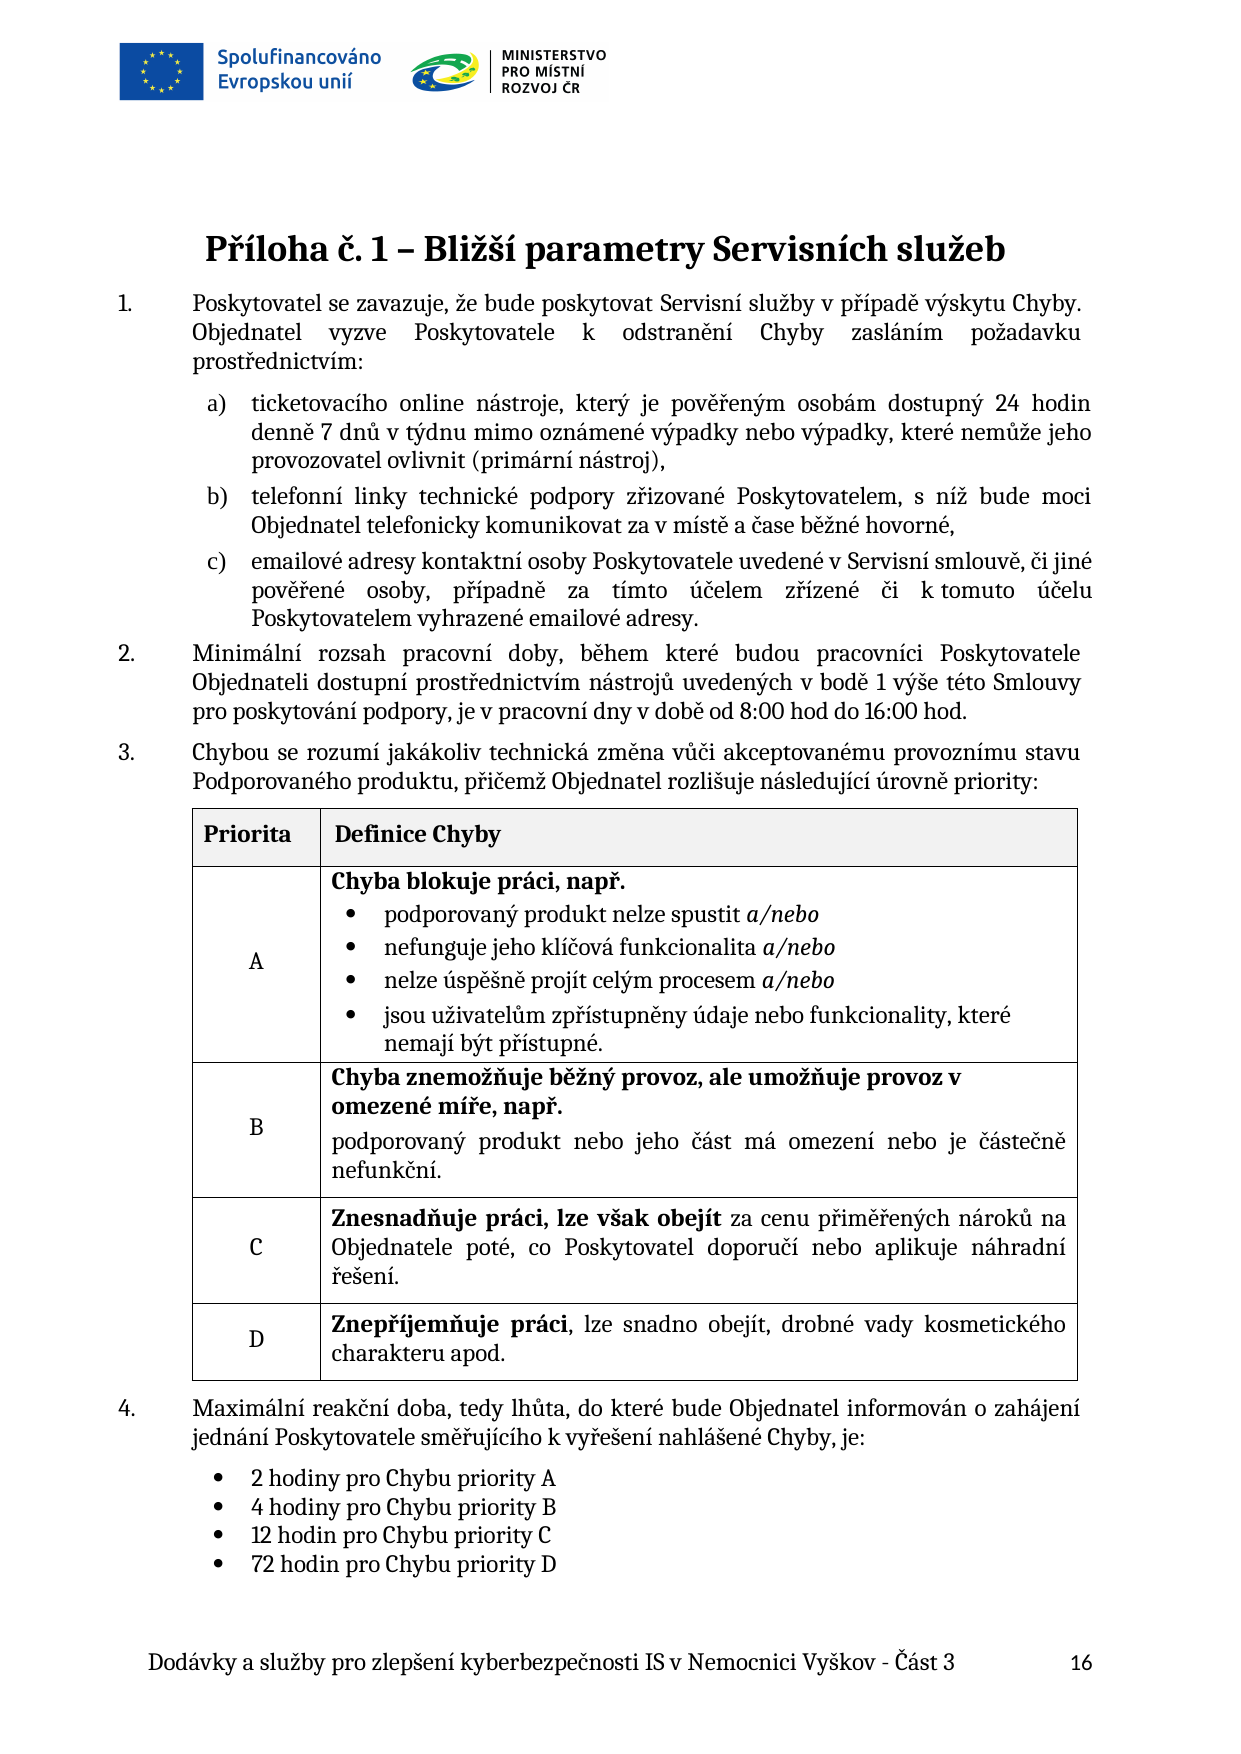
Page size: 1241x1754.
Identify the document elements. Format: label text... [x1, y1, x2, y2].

list Minimální rozsah pracovní doby, během které budou pracovníci Poskytovatele Objednateli dostupní prostřednictvím nástrojů uvedených v bodě 1 výše této Smlouvy pro poskytování podpory, je v pracovní dny v době od 8:00 hod do 16:00 hod. [118, 639, 1082, 726]
list 4 hodiny pro Chybu priority B [214, 1493, 1092, 1521]
list 2 hodiny pro Chybu priority A [214, 1464, 1092, 1493]
list Chybou se rozumí jakákoliv technická změna vůči akceptovanému provoznímu stavu Podporovaného produktu, přičemž Objednatel rozlišuje následující úrovně priority: [118, 738, 1082, 796]
table_cell Znepříjemňuje práci, lze snadno obejít, drobné vady kosmetického charakteru apod. [321, 1304, 1077, 1380]
table_header Priorita [193, 809, 320, 866]
list telefonní linky technické podpory zřizované Poskytovatelem, s níž bude moci Objednatel telefonicky komunikovat za v místě a čase běžné hovorné, [207, 481, 1092, 540]
list 72 hodin pro Chybu priority D [214, 1550, 1092, 1579]
list 12 hodin pro Chybu priority C [214, 1521, 1092, 1550]
list Poskytovatel se zavazuje, že bude poskytovat Servisní služby v případě výskytu Chyby. Objednatel vyzve Poskytovatele k odstranění Chyby zasláním požadavku prostřednictvím: [118, 289, 1082, 376]
table_cell A [193, 867, 320, 1062]
list ticketovacího online nástroje, který je pověřeným osobám dostupný 24 hodin denně 7 dnů v týdnu mimo oznámené výpadky nebo výpadky, které nemůže jeho provozovatel ovlivnit (primární nástroj), [207, 388, 1092, 475]
table_cell Znesnadňuje práci, lze však obejít za cenu přiměřených nároků na Objednatele poté, co Poskytovatel doporučí nebo aplikuje náhradní řešení. [321, 1198, 1077, 1303]
list Maximální reakční doba, tedy lhůta, do které bude Objednatel informován o zahájení jednání Poskytovatele směřujícího k vyřešení nahlášené Chyby, je: [118, 1394, 1082, 1451]
table_cell D [193, 1304, 320, 1380]
subtitle Příloha č. 1 – Bližší parametry Servisních služeb [118, 227, 1092, 270]
picture [118, 42, 610, 102]
table_cell C [193, 1198, 320, 1303]
table_cell Chyba blokuje práci, např. podporovaný produkt nelze spustit a/nebo nefunguje jeho klíčová funkcionalita a/nebo nelze úspěšně projít celým procesem a/nebo jsou uživatelům zpřístupněny údaje nebo funkcionality, které nemají být přístupné. [321, 867, 1077, 1062]
list emailové adresy kontaktní osoby Poskytovatele uvedené v Servisní smlouvě, či jiné pověřené osoby, případně za tímto účelem zřízené či k tomuto účelu Poskytovatelem vyhrazené emailové adresy. [207, 546, 1092, 633]
table_cell Chyba znemožňuje běžný provoz, ale umožňuje provoz v omezené míře, např. podporovaný produkt nebo jeho část má omezení nebo je částečně nefunkční. [321, 1063, 1077, 1197]
table_header Definice Chyby [321, 809, 1077, 866]
table_cell B [193, 1063, 320, 1197]
